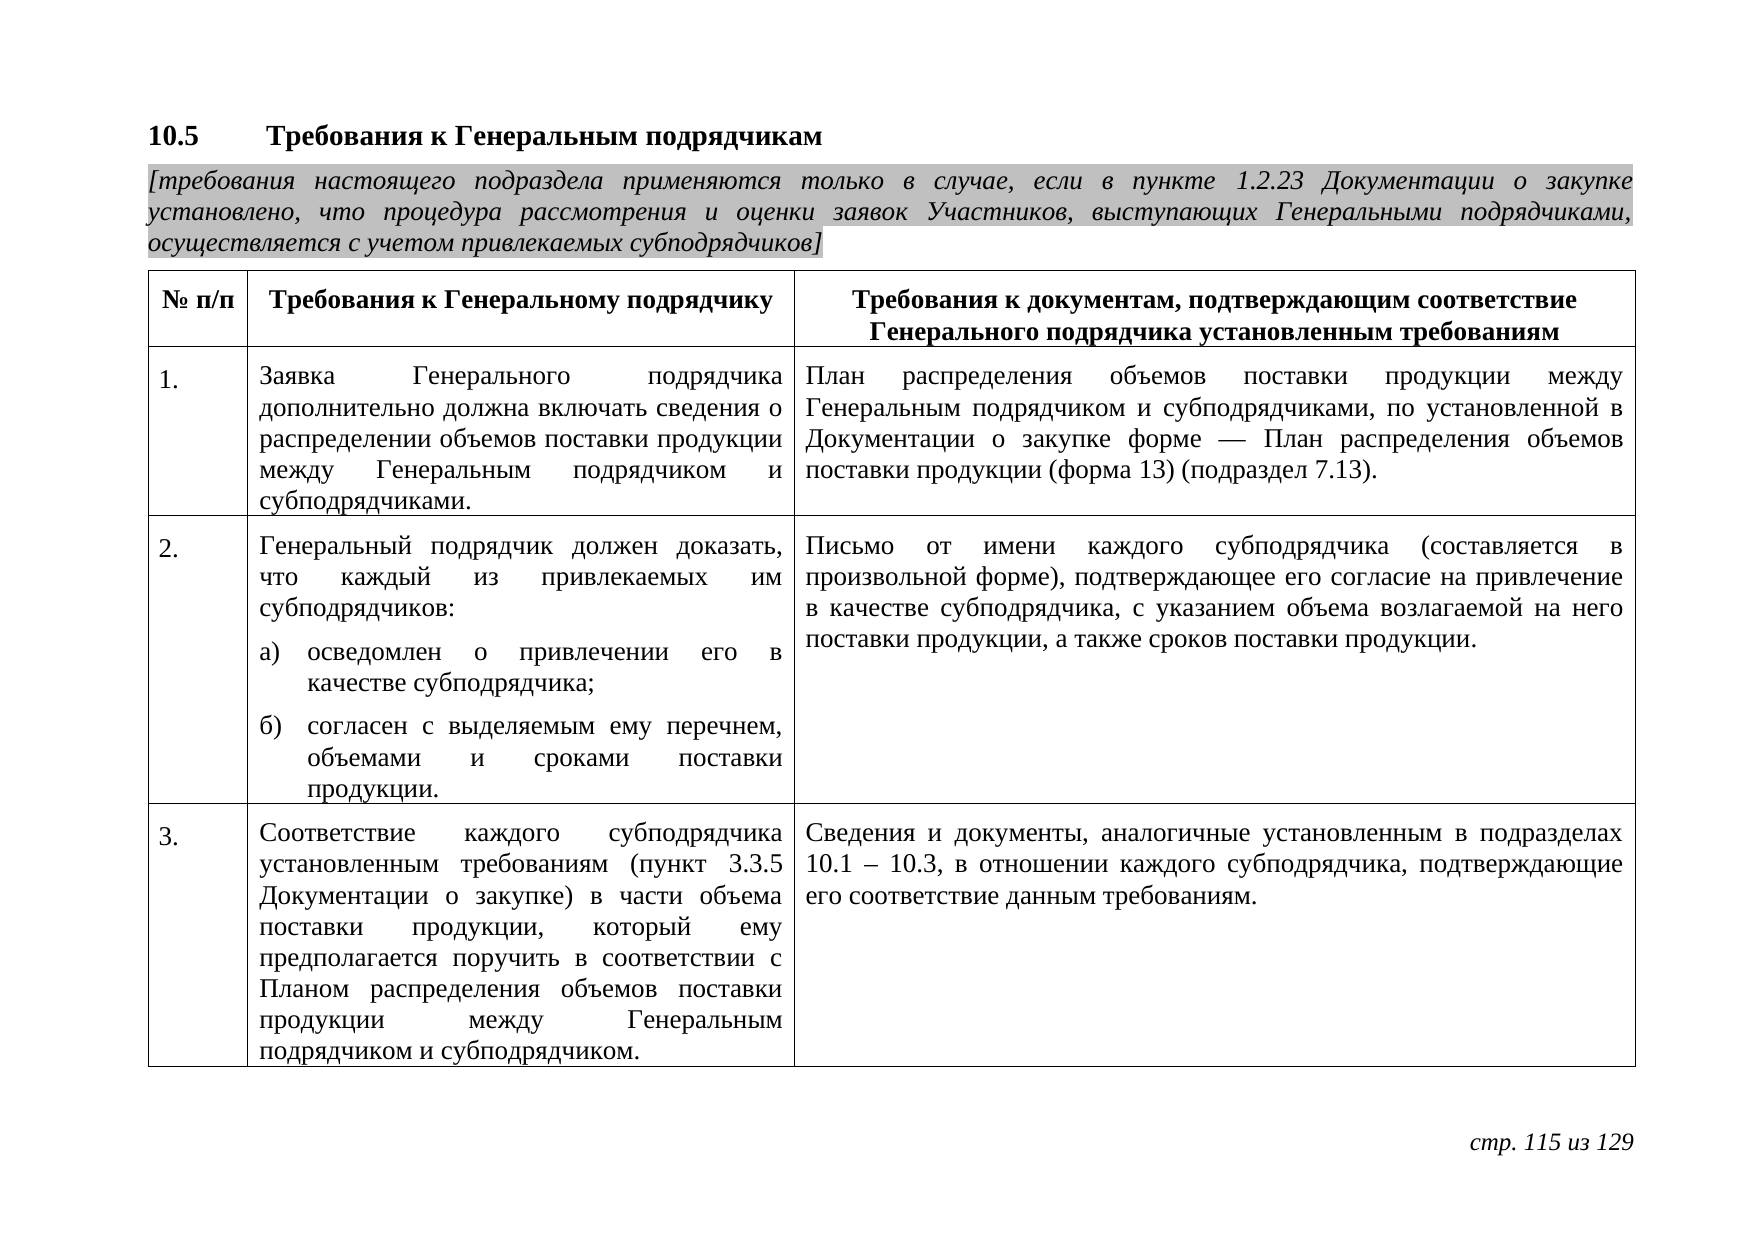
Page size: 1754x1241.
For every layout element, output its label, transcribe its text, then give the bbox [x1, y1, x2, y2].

table_cell План распределения объемов поставки продукции между Генеральным подрядчиком и субподрядчиками, по установленной в Документации о закупке форме — План распределения объемов поставки продукции (форма 13) (подраздел 7.13). [795, 347, 1635, 515]
table_cell [149, 347, 247, 515]
table_header Требования к документам, подтверждающим соответствие Генерального подрядчика установленным требованиям [795, 271, 1635, 346]
subtitle Требования к Генеральным подрядчикам [148, 118, 1636, 152]
table_cell Сведения и документы, аналогичные установленным в подразделах 10.1 – 10.3, в отношении каждого субподрядчика, подтверждающие его соответствие данным требованиям. [795, 804, 1635, 1066]
table_cell Заявка Генерального подрядчика дополнительно должна включать сведения о распределении объемов поставки продукции между Генеральным подрядчиком и субподрядчиками. [248, 347, 794, 515]
table_cell Письмо от имени каждого субподрядчика (составляется в произвольной форме), подтверждающее его согласие на привлечение в качестве субподрядчика, с указанием объема возлагаемой на него поставки продукции, а также сроков поставки продукции. [795, 516, 1635, 803]
text [требования настоящего подраздела применяются только в случае, если в пункте 1.2.23 Документации о закупке установлено, что процедура рассмотрения и оценки заявок Участников, выступающих Генеральными подрядчиками, осуществляется с учетом привлекаемых субподрядчиков] [823, 164, 1636, 258]
table_cell Генеральный подрядчик должен доказать, что каждый из привлекаемых им субподрядчиков: осведомлен о привлечении его в качестве субподрядчика; согласен с выделяемым ему перечнем, объемами и сроками поставки продукции. [248, 516, 794, 803]
table_cell [149, 804, 247, 1066]
table_cell [149, 516, 247, 803]
table_cell Соответствие каждого субподрядчика установленным требованиям (пункт 3.3.5 Документации о закупке) в части объема поставки продукции, который ему предполагается поручить в соответствии с Планом распределения объемов поставки продукции между Генеральным подрядчиком и субподрядчиком. [248, 804, 794, 1066]
table_header Требования к Генеральному подрядчику [248, 271, 794, 346]
table_header № п/п [149, 271, 247, 346]
